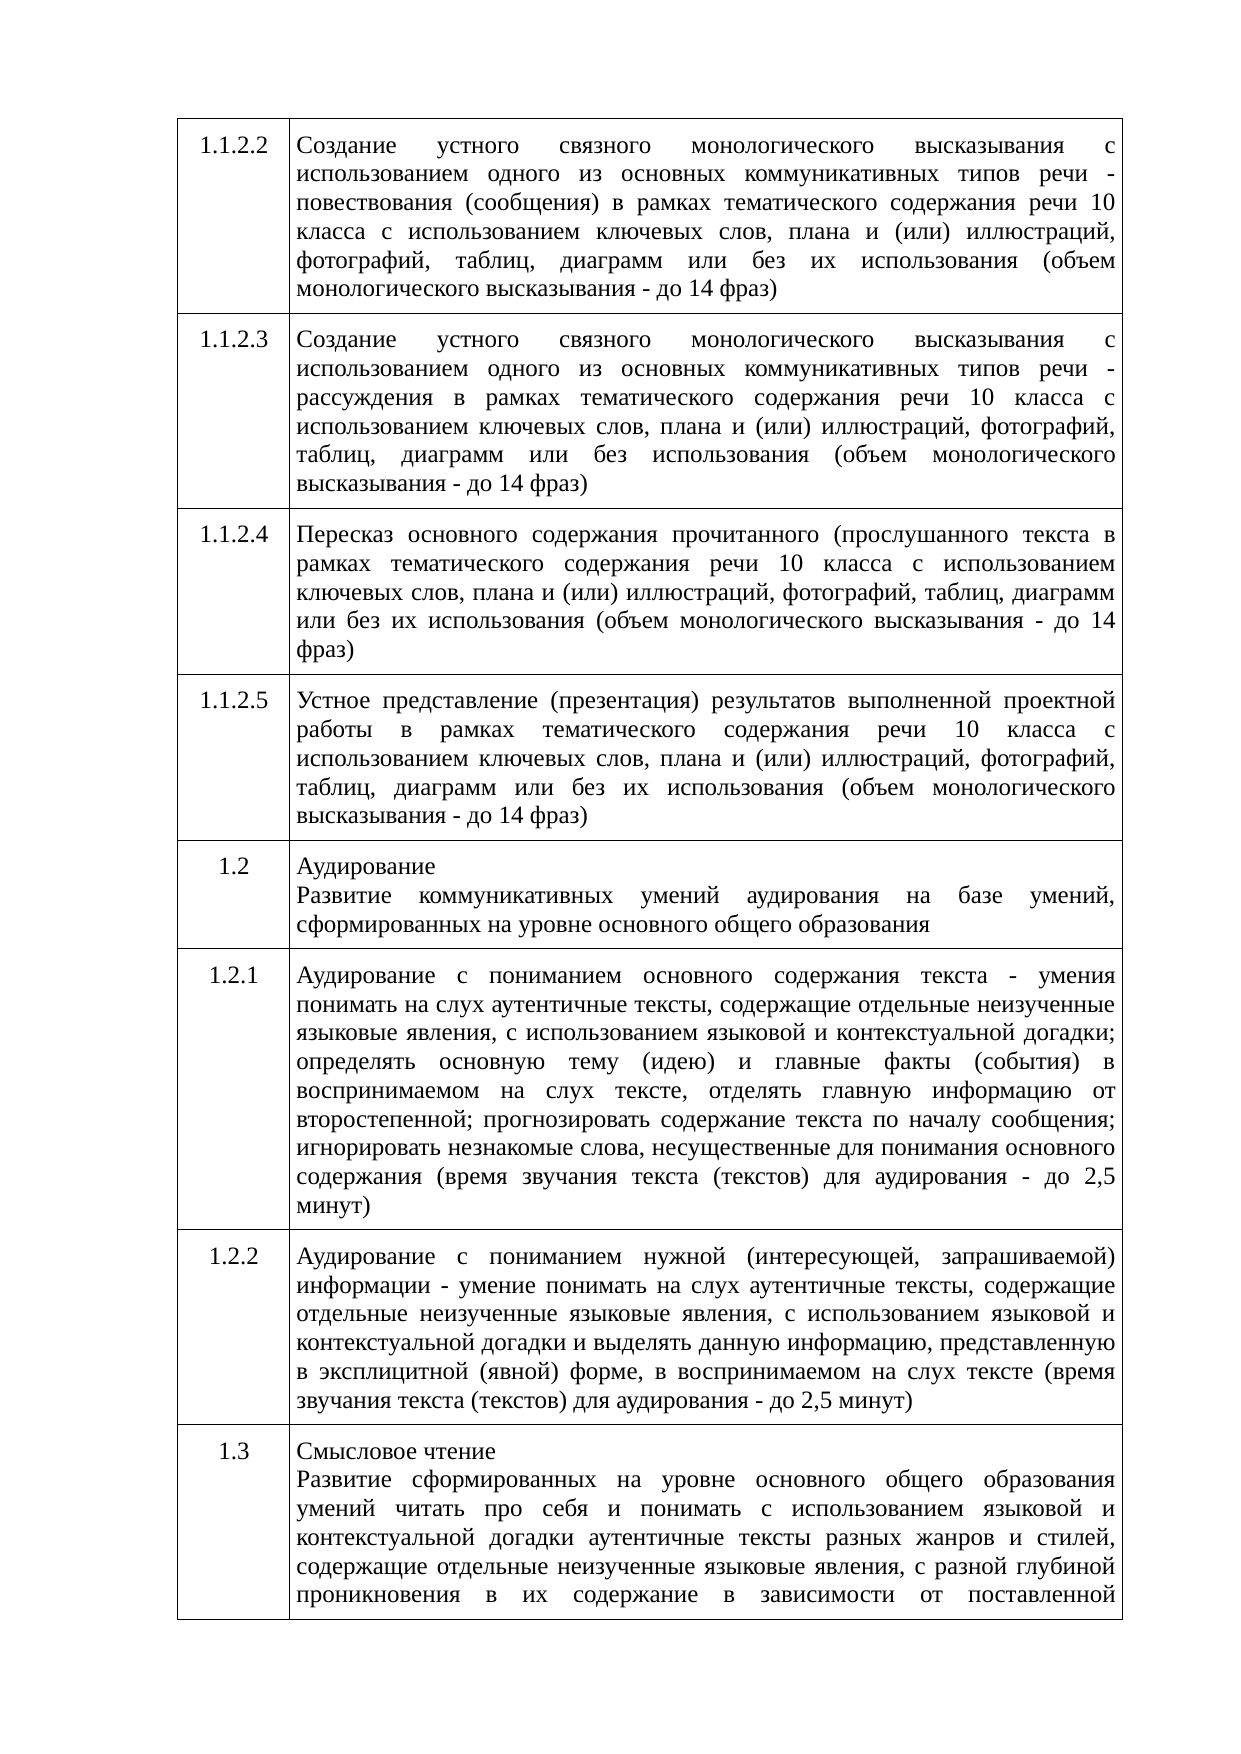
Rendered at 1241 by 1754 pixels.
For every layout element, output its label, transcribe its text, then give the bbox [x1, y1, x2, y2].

table_cell Аудирование Развитие коммуникативных умений аудирования на базе умений, сформированных на уровне основного общего образования [290, 841, 1122, 948]
table_cell 1.1.2.3 [178, 314, 289, 508]
table_cell Пересказ основного содержания прочитанного (прослушанного текста в рамках тематического содержания речи 10 класса с использованием ключевых слов, плана и (или) иллюстраций, фотографий, таблиц, диаграмм или без их использования (объем монологического высказывания - до 14 фраз) [290, 509, 1122, 674]
table_cell Устное представление (презентация) результатов выполненной проектной работы в рамках тематического содержания речи 10 класса с использованием ключевых слов, плана и (или) иллюстраций, фотографий, таблиц, диаграмм или без их использования (объем монологического высказывания - до 14 фраз) [290, 675, 1122, 840]
table_cell 1.3 [178, 1425, 289, 1619]
table_cell 1.2 [178, 841, 289, 948]
table_cell 1.2.1 [178, 949, 289, 1229]
table_cell Аудирование с пониманием основного содержания текста - умения понимать на слух аутентичные тексты, содержащие отдельные неизученные языковые явления, с использованием языковой и контекстуальной догадки; определять основную тему (идею) и главные факты (события) в воспринимаемом на слух тексте, отделять главную информацию от второстепенной; прогнозировать содержание текста по началу сообщения; игнорировать незнакомые слова, несущественные для понимания основного содержания (время звучания текста (текстов) для аудирования - до 2,5 минут) [290, 949, 1122, 1229]
table_cell 1.1.2.2 [178, 119, 289, 313]
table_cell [290, 1425, 1122, 1619]
table_cell Создание устного связного монологического высказывания с использованием одного из основных коммуникативных типов речи - рассуждения в рамках тематического содержания речи 10 класса с использованием ключевых слов, плана и (или) иллюстраций, фотографий, таблиц, диаграмм или без использования (объем монологического высказывания - до 14 фраз) [290, 314, 1122, 508]
table_cell Аудирование с пониманием нужной (интересующей, запрашиваемой) информации - умение понимать на слух аутентичные тексты, содержащие отдельные неизученные языковые явления, с использованием языковой и контекстуальной догадки и выделять данную информацию, представленную в эксплицитной (явной) форме, в воспринимаемом на слух тексте (время звучания текста (текстов) для аудирования - до 2,5 минут) [290, 1230, 1122, 1424]
table_cell Создание устного связного монологического высказывания с использованием одного из основных коммуникативных типов речи - повествования (сообщения) в рамках тематического содержания речи 10 класса с использованием ключевых слов, плана и (или) иллюстраций, фотографий, таблиц, диаграмм или без их использования (объем монологического высказывания - до 14 фраз) [290, 119, 1122, 313]
table_cell 1.1.2.4 [178, 509, 289, 674]
table_cell 1.1.2.5 [178, 675, 289, 840]
table_cell 1.2.2 [178, 1230, 289, 1424]
